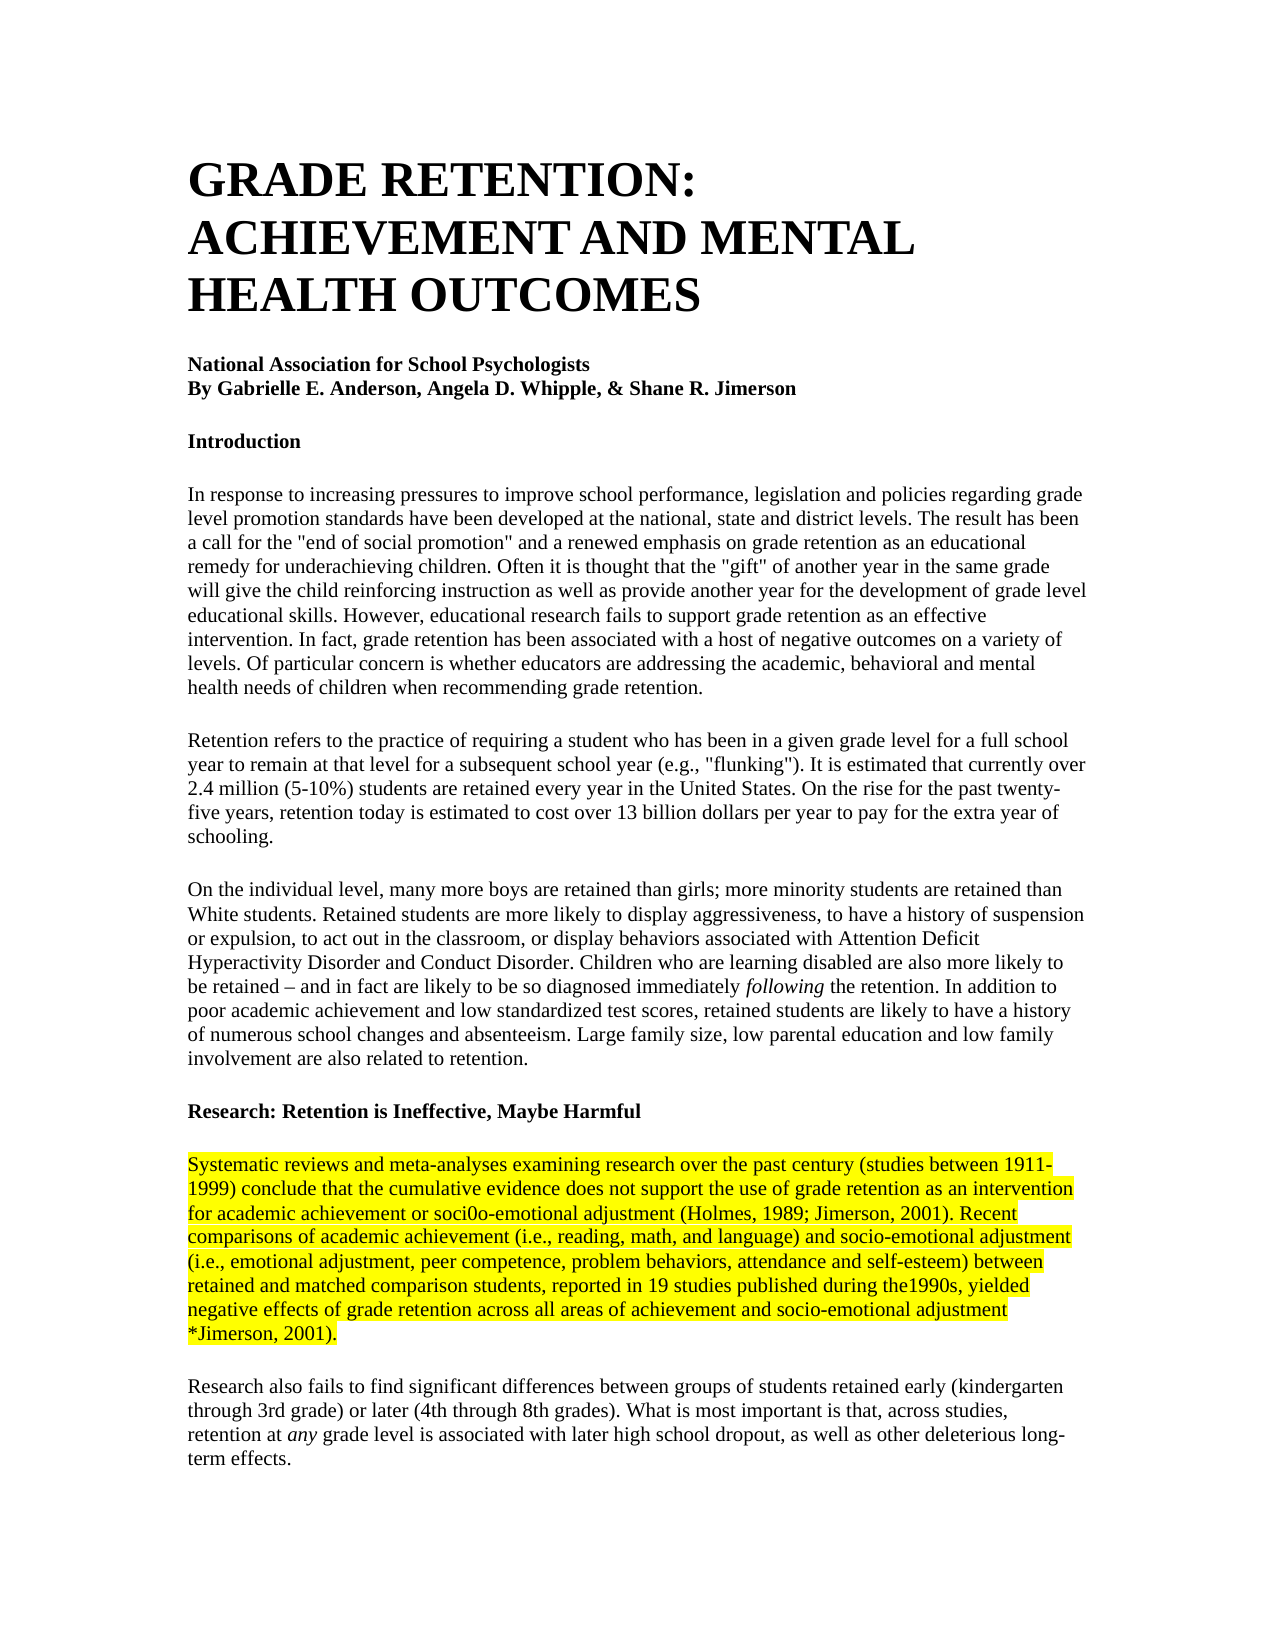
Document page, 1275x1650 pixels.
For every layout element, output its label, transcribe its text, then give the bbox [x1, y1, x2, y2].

text In response to increasing pressures to improve school performance, legislation and policies regarding grade level promotion standards have been developed at the national, state and district levels. The result has been a call for the "end of social promotion" and a renewed emphasis on grade retention as an educational remedy for underachieving children. Often it is thought that the "gift" of another year in the same grade will give the child reinforcing instruction as well as provide another year for the development of grade level educational skills. However, educational research fails to support grade retention as an effective intervention. In fact, grade retention has been associated with a host of negative outcomes on a variety of levels. Of particular concern is whether educators are addressing the academic, behavioral and mental health needs of children when recommending grade retention. [187, 482, 1087, 699]
text GRADE RETENTION: ACHIEVEMENT AND MENTAL HEALTH OUTCOMES [187, 150, 1087, 322]
text Research also fails to find significant differences between groups of students retained early (kindergarten through 3rd grade) or later (4th through 8th grades). What is most important is that, across studies, retention at any grade level is associated with later high school dropout, as well as other deleterious long-term effects. [187, 1374, 1087, 1470]
text Introduction [187, 429, 1087, 453]
text National Association for School Psychologists By Gabrielle E. Anderson, Angela D. Whipple, & Shane R. Jimerson [187, 352, 1087, 400]
text Systematic reviews and meta-analyses examining research over the past century (studies between 1911-1999) conclude that the cumulative evidence does not support the use of grade retention as an intervention for academic achievement or soci0o-emotional adjustment (Holmes, 1989; Jimerson, 2001). Recent comparisons of academic achievement (i.e., reading, math, and language) and socio-emotional adjustment (i.e., emotional adjustment, peer competence, problem behaviors, attendance and self-esteem) between retained and matched comparison students, reported in 19 studies published during the1990s, yielded negative effects of grade retention across all areas of achievement and socio-emotional adjustment *Jimerson, 2001). [187, 1152, 1087, 1345]
text Retention refers to the practice of requiring a student who has been in a given grade level for a full school year to remain at that level for a subsequent school year (e.g., "flunking"). It is estimated that currently over 2.4 million (5-10%) students are retained every year in the United States. On the rise for the past twenty-five years, retention today is estimated to cost over 13 billion dollars per year to pay for the extra year of schooling. [187, 728, 1087, 848]
text On the individual level, many more boys are retained than girls; more minority students are retained than White students. Retained students are more likely to display aggressiveness, to have a history of suspension or expulsion, to act out in the classroom, or display behaviors associated with Attention Deficit Hyperactivity Disorder and Conduct Disorder. Children who are learning disabled are also more likely to be retained – and in fact are likely to be so diagnosed immediately following the retention. In addition to poor academic achievement and low standardized test scores, retained students are likely to have a history of numerous school changes and absenteeism. Large family size, low parental education and low family involvement are also related to retention. [187, 877, 1087, 1070]
text Research: Retention is Ineffective, Maybe Harmful [187, 1099, 1087, 1123]
